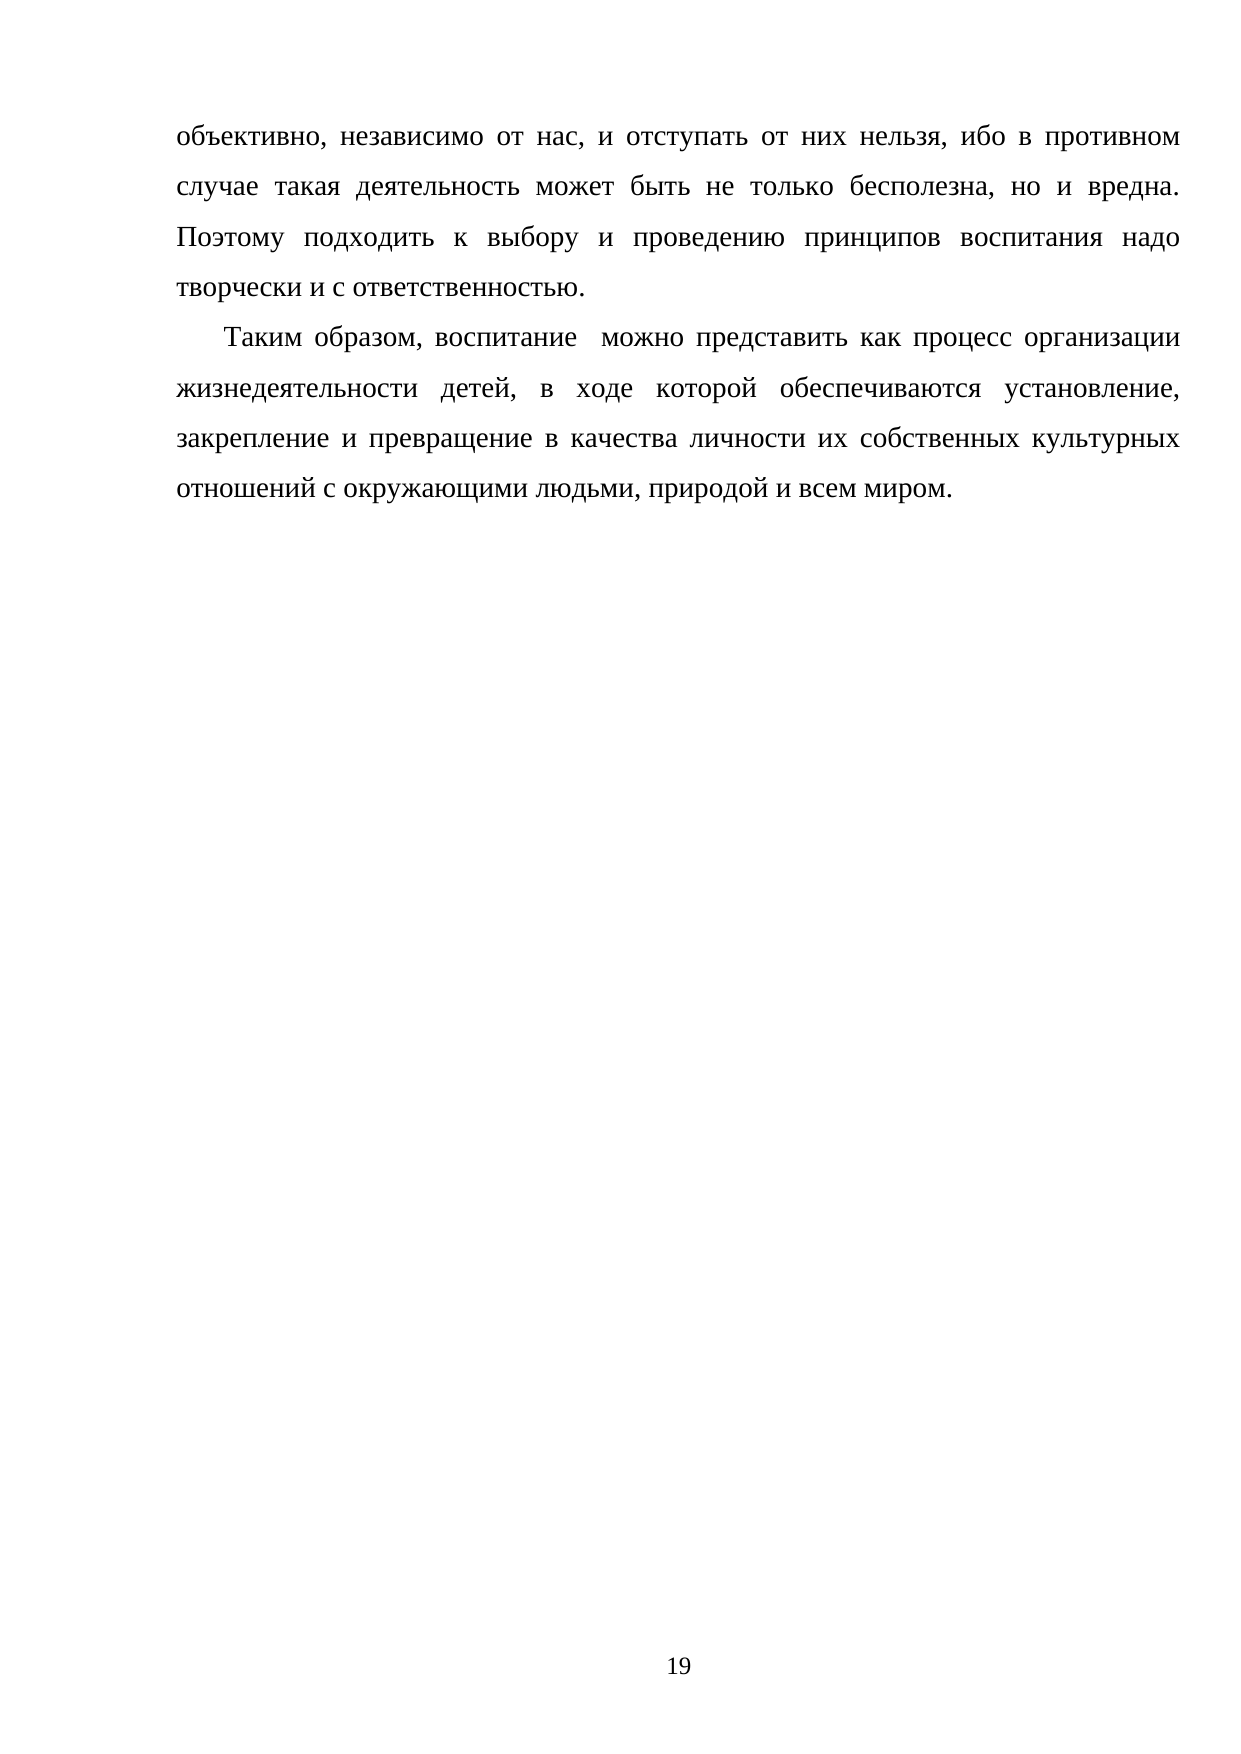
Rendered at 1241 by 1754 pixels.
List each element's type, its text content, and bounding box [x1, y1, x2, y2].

text Таким образом, воспитание можно представить как процесс организации жизнедеятельности детей, в ходе которой обеспечиваются установление, закрепление и превращение в качества личности их собственных культурных отношений с окружающими людьми, природой и всем миром. [176, 319, 1181, 504]
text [176, 118, 1181, 303]
